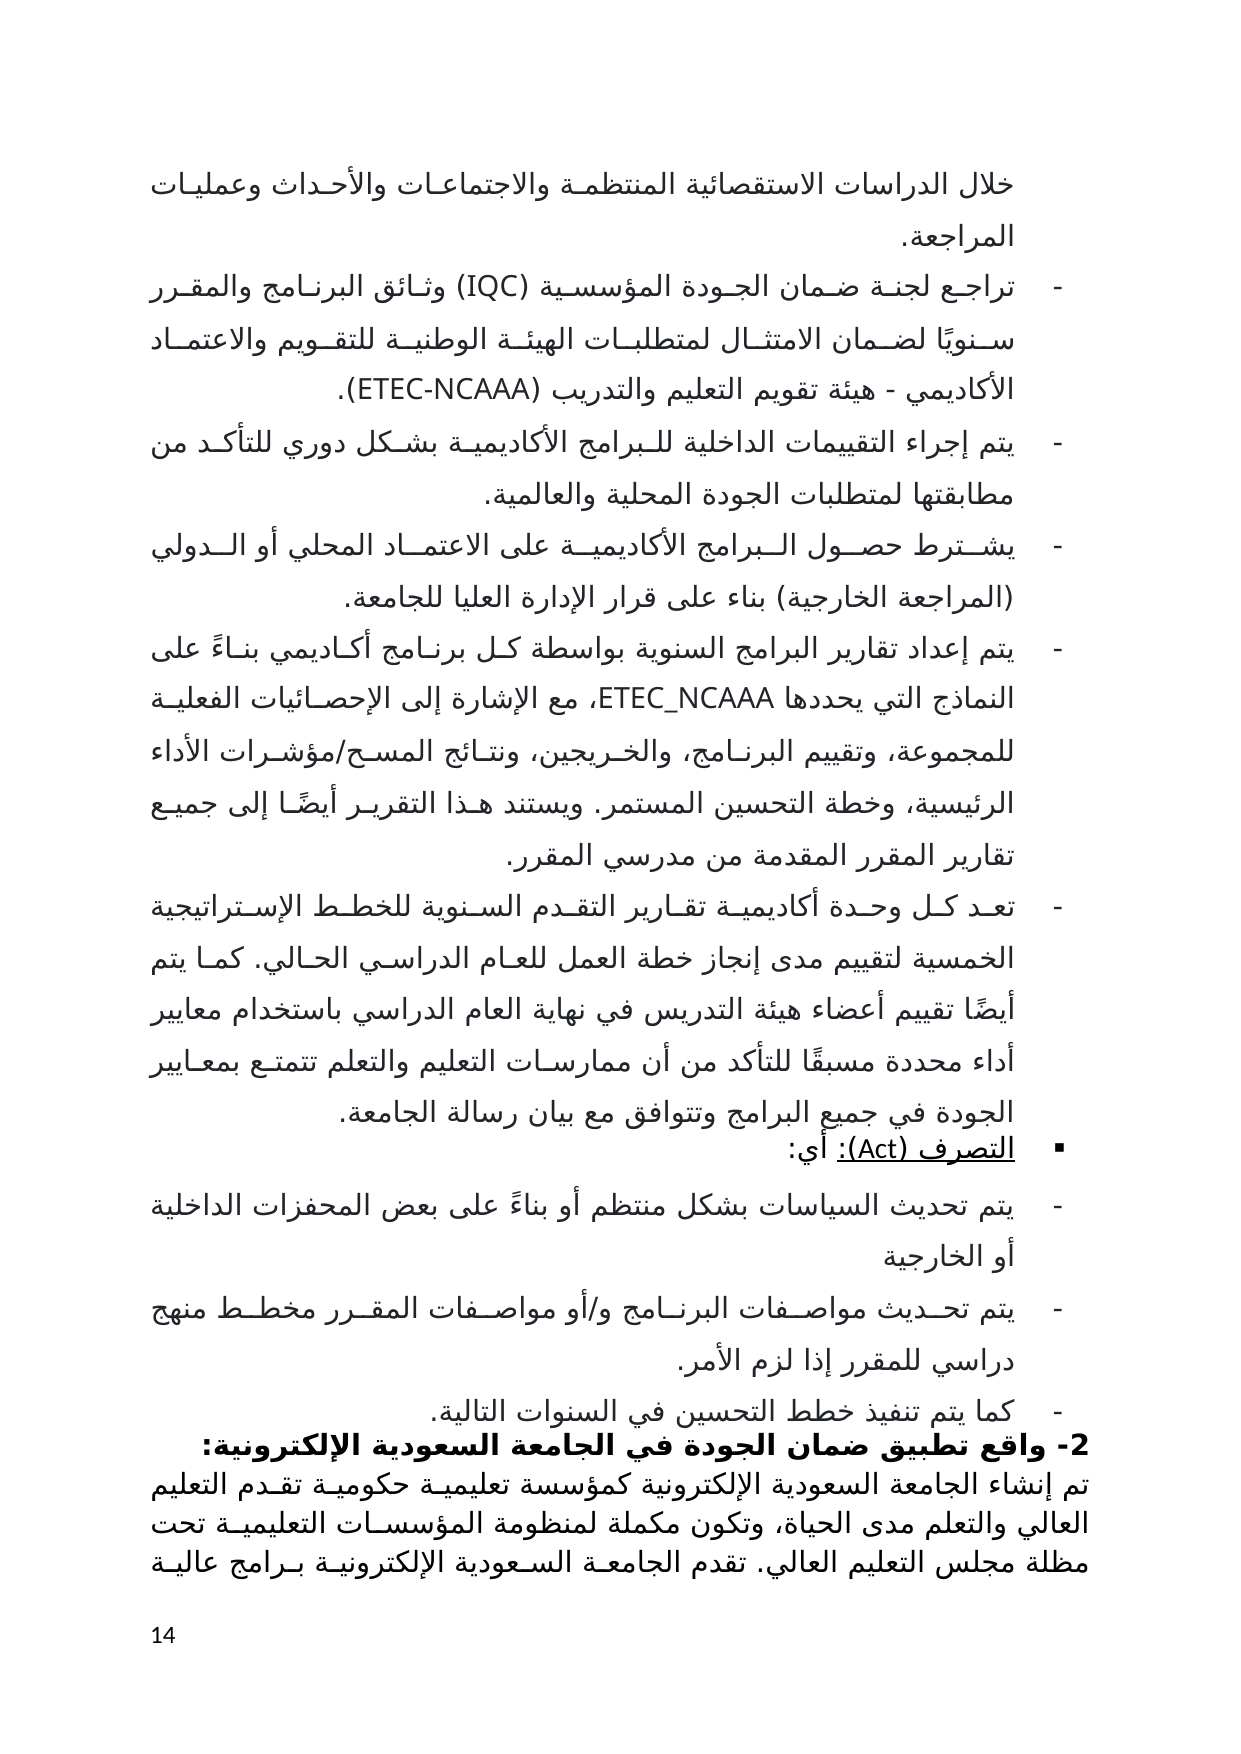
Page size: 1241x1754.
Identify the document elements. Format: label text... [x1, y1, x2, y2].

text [150, 1467, 1090, 1579]
list يتم إجراء التقييمات الداخلية للبرامج الأكاديمية بشكل دوري للتأكد من مطابقتها لمتطلبات الجودة المحلية والعالمية. [150, 408, 1053, 511]
list يتم إعداد تقارير البرامج السنوية بواسطة كل برنامج أكاديمي بناءً على النماذج التي يحددها ETEC_NCAAA، مع الإشارة إلى الإحصائيات الفعلية للمجموعة، وتقييم البرنامج، والخريجين، ونتائج المسح/مؤشرات الأداء الرئيسية، وخطة التحسين المستمر. ويستند هذا التقرير أيضًا إلى جميع تقارير المقرر المقدمة من مدرسي المقرر. [150, 614, 1053, 872]
list تراجع لجنة ضمان الجودة المؤسسية (IQC) وثائق البرنامج والمقرر سنويًا لضمان الامتثال لمتطلبات الهيئة الوطنية للتقويم والاعتماد الأكاديمي - هيئة تقويم التعليم والتدريب (ETEC-NCAAA). [150, 253, 1053, 408]
list كما يتم تنفيذ خطط التحسين في السنوات التالية. [150, 1377, 1053, 1428]
list التصرف (Act): أي: [150, 1130, 1053, 1165]
text 2- واقع تطبيق ضمان الجودة في الجامعة السعودية الإلكترونية: [150, 1428, 1090, 1462]
list تعد كل وحدة أكاديمية تقارير التقدم السنوية للخطط الإستراتيجية الخمسية لتقييم مدى إنجاز خطة العمل للعام الدراسي الحالي. كما يتم أيضًا تقييم أعضاء هيئة التدريس في نهاية العام الدراسي باستخدام معايير أداء محددة مسبقًا للتأكد من أن ممارسات التعليم والتعلم تتمتع بمعايير الجودة في جميع البرامج وتتوافق مع بيان رسالة الجامعة. [150, 872, 1053, 1130]
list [150, 150, 1053, 253]
list يشترط حصول البرامج الأكاديمية على الاعتماد المحلي أو الدولي (المراجعة الخارجية) بناء على قرار الإدارة العليا للجامعة. [150, 511, 1053, 614]
list يتم تحديث مواصفات البرنامج و/أو مواصفات المقرر مخطط منهج دراسي للمقرر إذا لزم الأمر. [150, 1274, 1053, 1377]
list يتم تحديث السياسات بشكل منتظم أو بناءً على بعض المحفزات الداخلية أو الخارجية [150, 1171, 1053, 1274]
